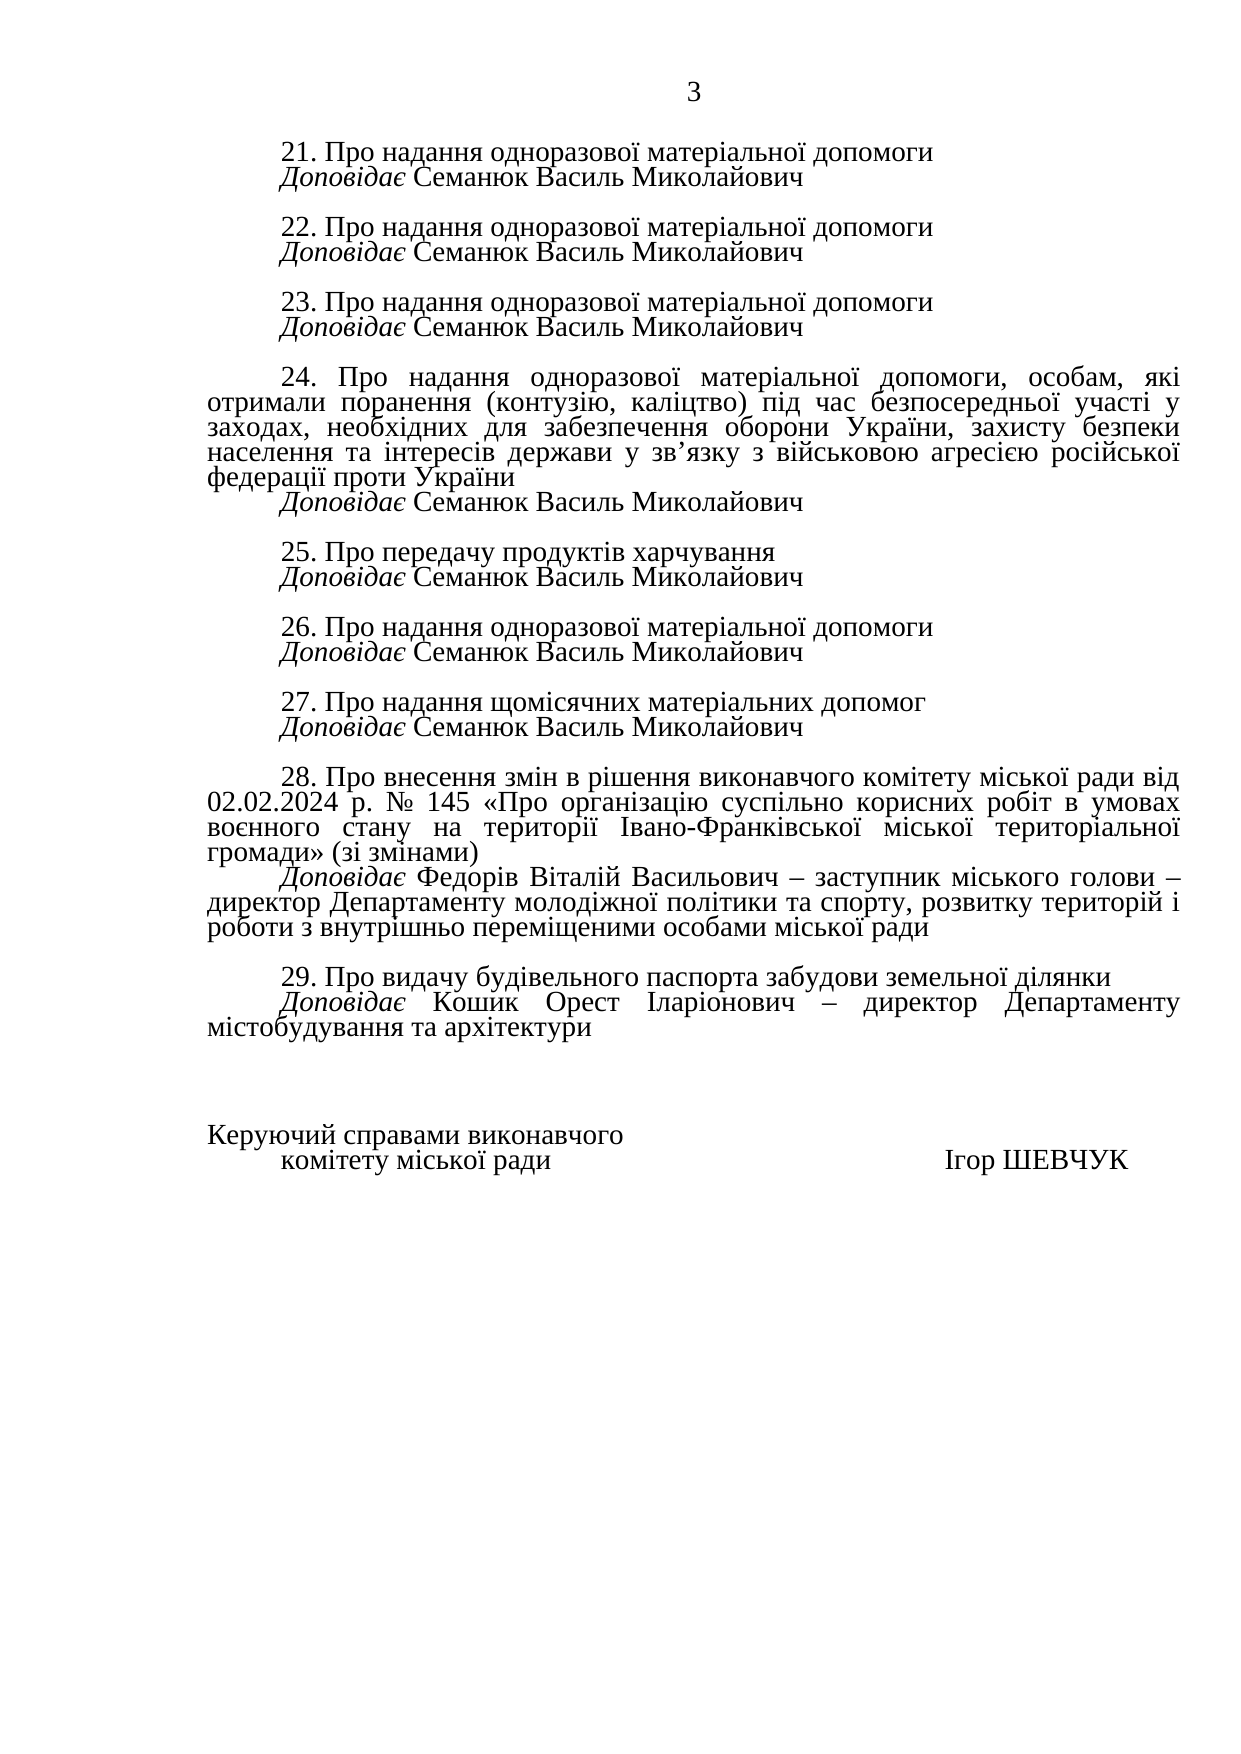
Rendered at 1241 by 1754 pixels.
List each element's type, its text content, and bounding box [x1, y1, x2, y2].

text комітету міської ради Ігор ШЕВЧУК [207, 1149, 1181, 1174]
text Доповідає Семанюк Василь Миколайович [207, 641, 1181, 666]
text Доповідає Семанюк Василь Миколайович [207, 716, 1181, 741]
text Доповідає Кошик Орест Іларіонович – директор Департаменту містобудування та архітектури [207, 991, 1181, 1041]
text 27. Про надання щомісячних матеріальних допомог [207, 691, 1181, 716]
text 21. Про надання одноразової матеріальної допомоги [207, 141, 1181, 166]
text 26. Про надання одноразової матеріальної допомоги [207, 616, 1181, 641]
text Доповідає Семанюк Василь Миколайович [207, 491, 1181, 516]
text 25. Про передачу продуктів харчування [207, 541, 1181, 566]
text 23. Про надання одноразової матеріальної допомоги [207, 291, 1181, 316]
text Доповідає Семанюк Василь Миколайович [207, 566, 1181, 591]
text Доповідає Семанюк Василь Миколайович [207, 166, 1181, 191]
text Доповідає Семанюк Василь Миколайович [207, 241, 1181, 266]
text 28. Про внесення змін в рішення виконавчого комітету міської ради від 02.02.2024 р. № 145 «Про організацію суспільно корисних робіт в умовах воєнного стану на території Івано-Франківської міської територіальної громади» (зі змінами) [207, 766, 1181, 866]
text 24. Про надання одноразової матеріальної допомоги, особам, які отримали поранення (контузію, каліцтво) під час безпосередньої участі у заходах, необхідних для забезпечення оборони України, захисту безпеки населення та інтересів держави у зв’язку з військовою агресією російської федерації проти України [207, 366, 1181, 491]
text Доповідає Федорів Віталій Васильович – заступник міського голови – директор Департаменту молодіжної політики та спорту, розвитку територій і роботи з внутрішньо переміщеними особами міської ради [207, 866, 1181, 941]
text 29. Про видачу будівельного паспорта забудови земельної ділянки [207, 966, 1181, 991]
text Доповідає Семанюк Василь Миколайович [207, 316, 1181, 341]
text Керуючий справами виконавчого [207, 1124, 1181, 1149]
text 22. Про надання одноразової матеріальної допомоги [207, 216, 1181, 241]
